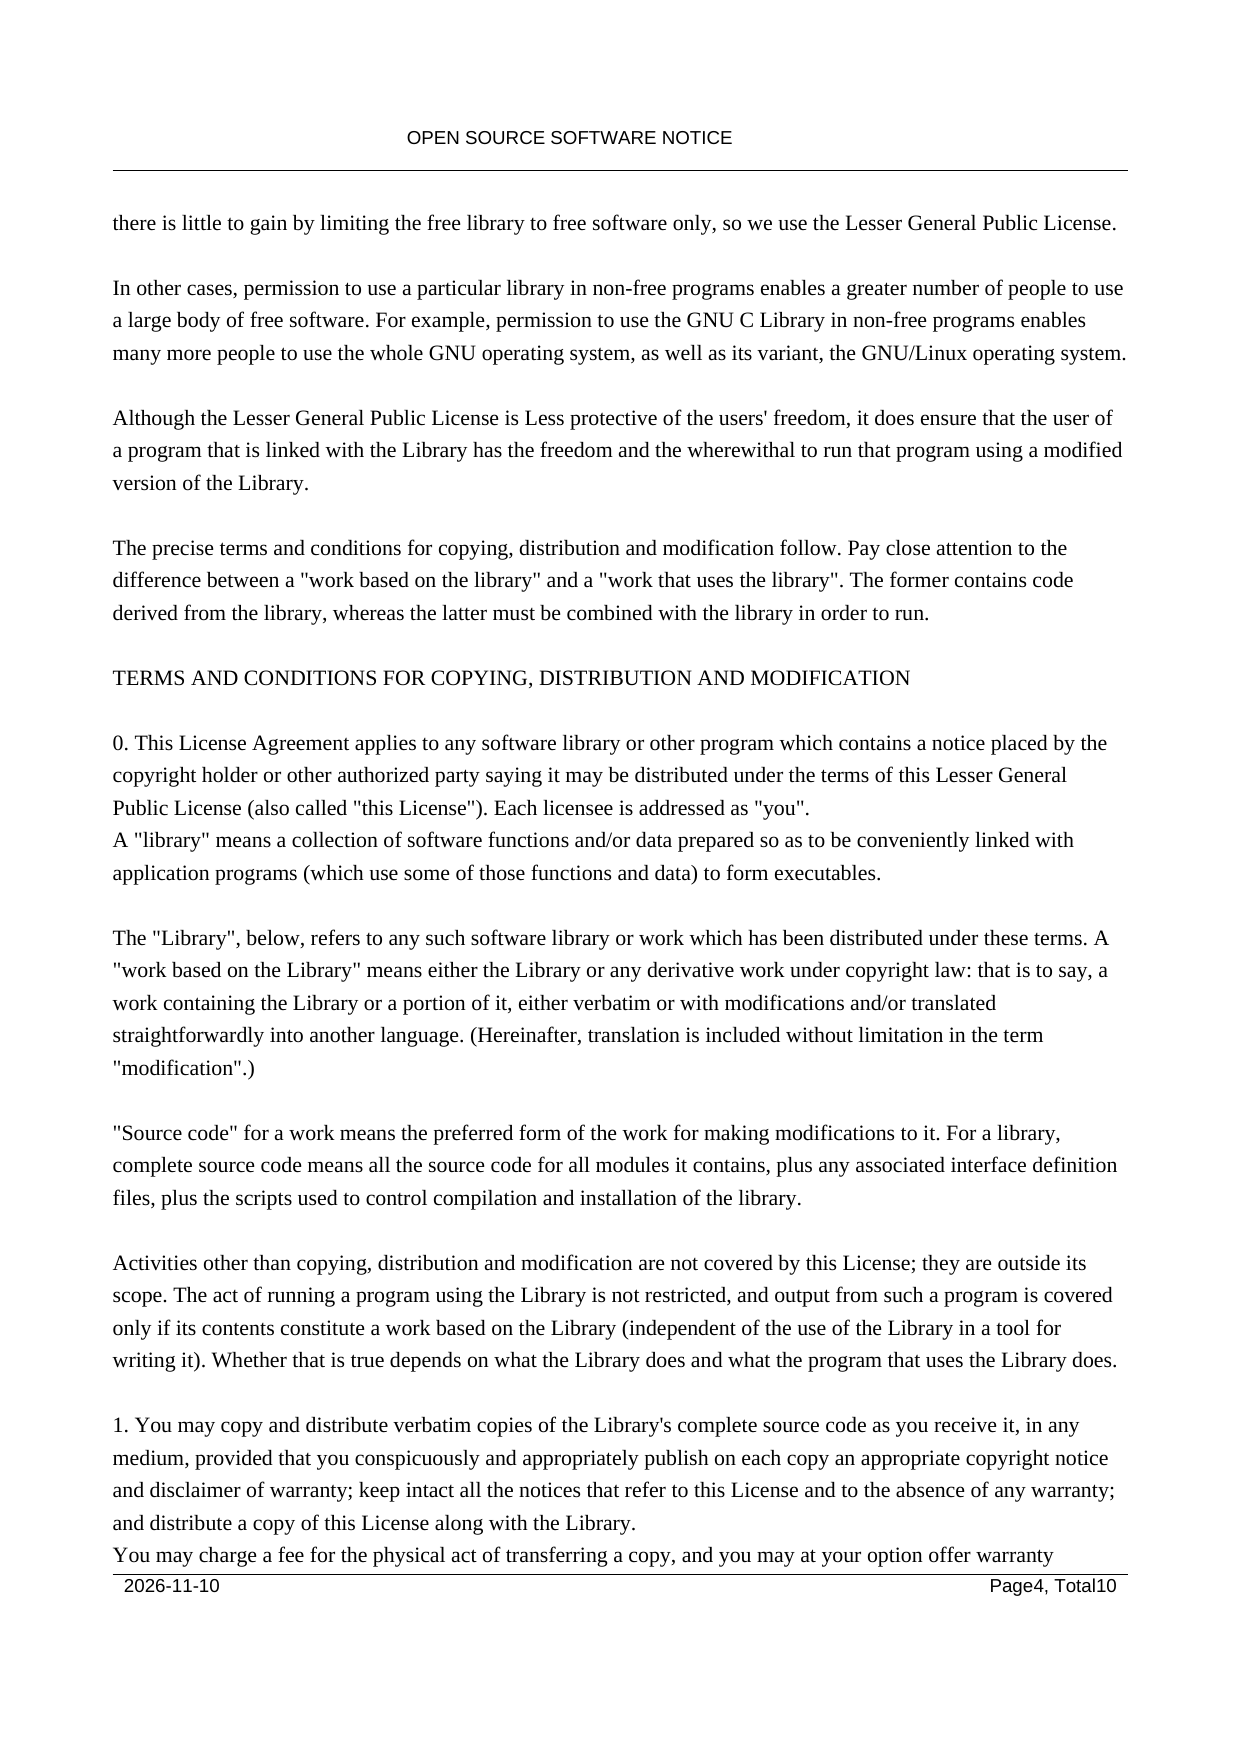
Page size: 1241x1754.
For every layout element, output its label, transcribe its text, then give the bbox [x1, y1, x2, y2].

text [112, 1539, 1128, 1571]
text The "Library", below, refers to any such software library or work which has been distributed under these terms. A "work based on the Library" means either the Library or any derivative work under copyright law: that is to say, a work containing the Library or a portion of it, either verbatim or with modifications and/or translated straightforwardly into another language. (Hereinafter, translation is included without limitation in the term "modification".) [112, 921, 1128, 1084]
text 1. You may copy and distribute verbatim copies of the Library's complete source code as you receive it, in any medium, provided that you conspicuously and appropriately publish on each copy an appropriate copyright notice and disclaimer of warranty; keep intact all the notices that refer to this License and to the absence of any warranty; and distribute a copy of this License along with the Library. [112, 1409, 1128, 1539]
text Although the Lesser General Public License is Less protective of the users' freedom, it does ensure that the user of a program that is linked with the Library has the freedom and the wherewithal to run that program using a modified version of the Library. [112, 401, 1128, 499]
text "Source code" for a work means the preferred form of the work for making modifications to it. For a library, complete source code means all the source code for all modules it contains, plus any associated interface definition files, plus the scripts used to control compilation and installation of the library. [112, 1116, 1128, 1214]
text Activities other than copying, distribution and modification are not covered by this License; they are outside its scope. The act of running a program using the Library is not restricted, and output from such a program is covered only if its contents constitute a work based on the Library (independent of the use of the Library in a tool for writing it). Whether that is true depends on what the Library does and what the program that uses the Library does. [112, 1246, 1128, 1376]
text TERMS AND CONDITIONS FOR COPYING, DISTRIBUTION AND MODIFICATION [112, 661, 1128, 694]
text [112, 206, 1128, 239]
text The precise terms and conditions for copying, distribution and modification follow. Pay close attention to the difference between a "work based on the library" and a "work that uses the library". The former contains code derived from the library, whereas the latter must be combined with the library in order to run. [112, 531, 1128, 629]
text A "library" means a collection of software functions and/or data prepared so as to be conveniently linked with application programs (which use some of those functions and data) to form executables. [112, 824, 1128, 889]
text 0. This License Agreement applies to any software library or other program which contains a notice placed by the copyright holder or other authorized party saying it may be distributed under the terms of this Lesser General Public License (also called "this License"). Each licensee is addressed as "you". [112, 726, 1128, 824]
text In other cases, permission to use a particular library in non-free programs enables a greater number of people to use a large body of free software. For example, permission to use the GNU C Library in non-free programs enables many more people to use the whole GNU operating system, as well as its variant, the GNU/Linux operating system. [112, 271, 1128, 369]
